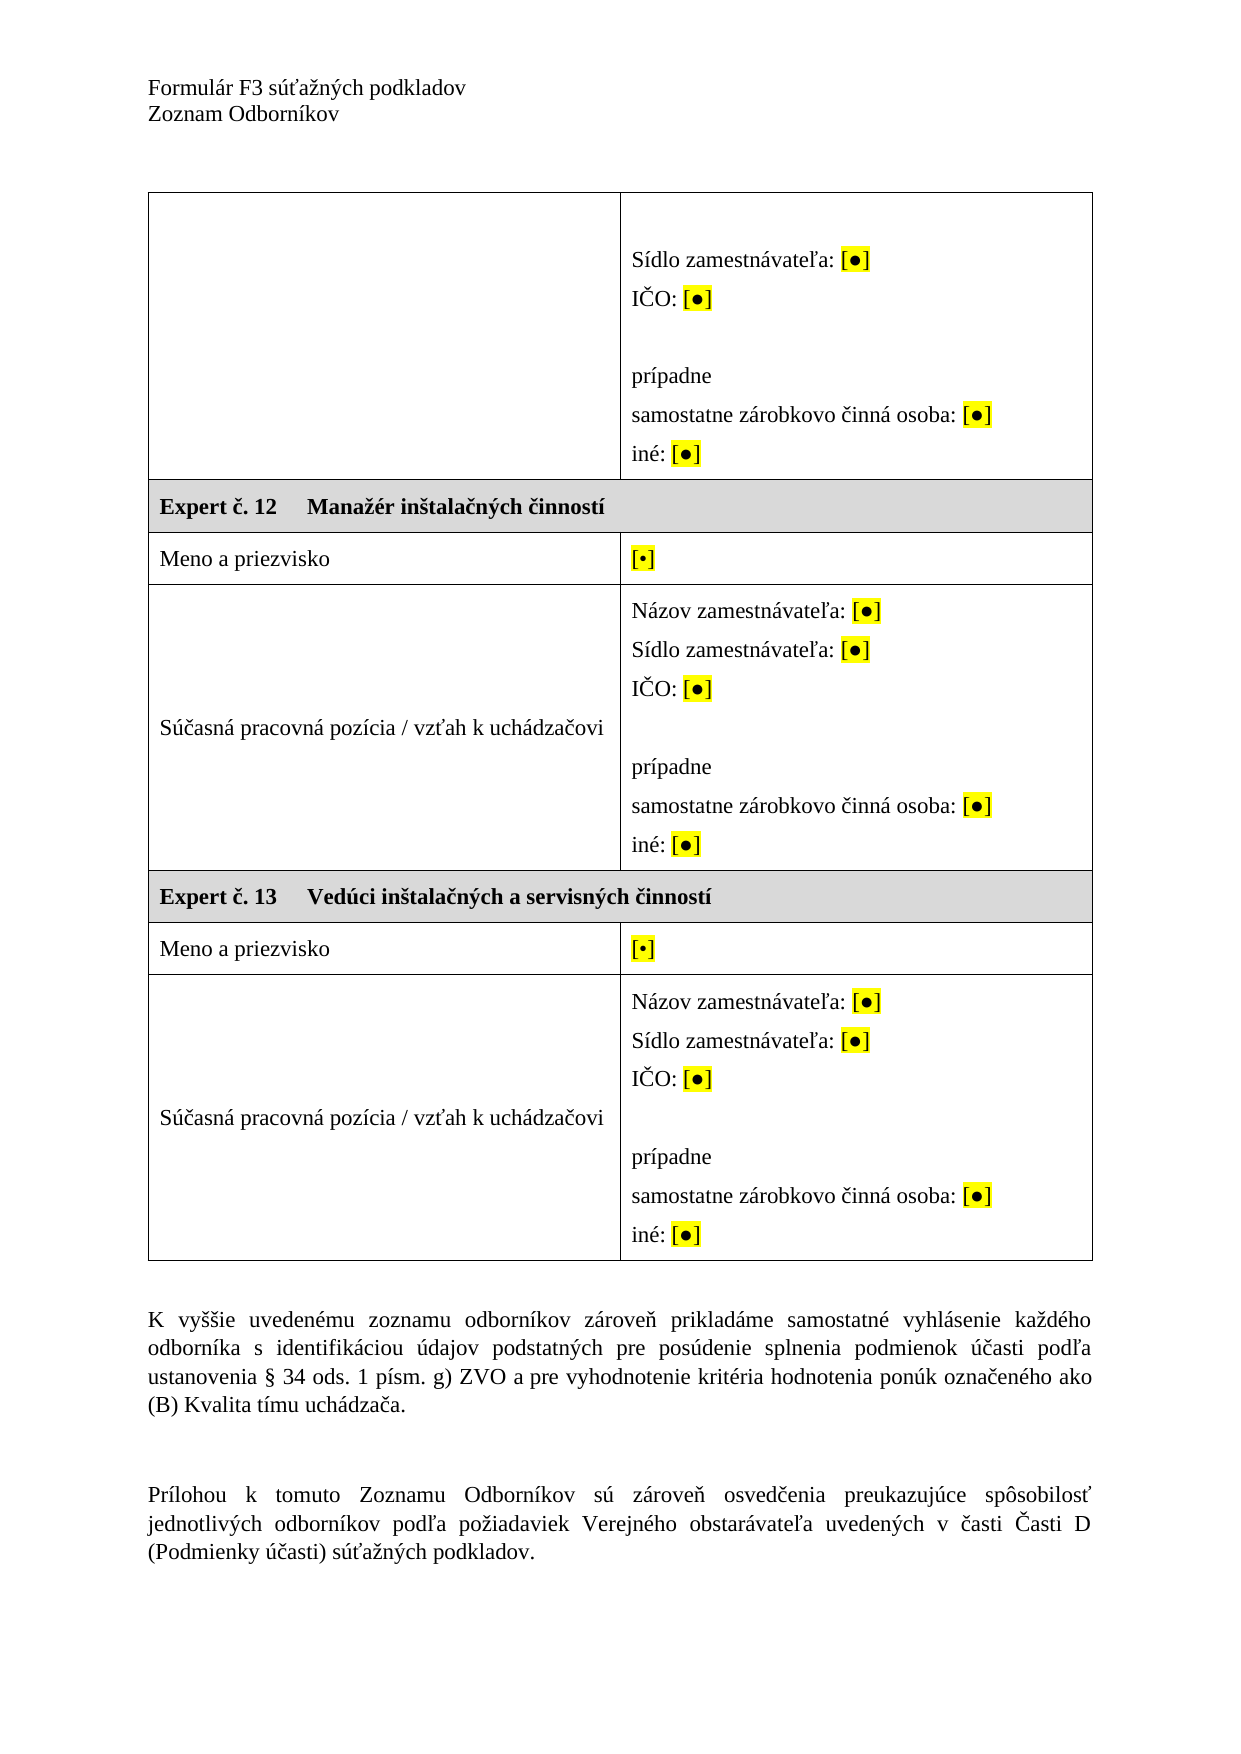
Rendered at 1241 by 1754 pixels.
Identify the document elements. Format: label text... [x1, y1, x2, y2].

table_cell [•] [621, 923, 1092, 974]
table_cell [•] [621, 533, 1092, 584]
table_cell Súčasná pracovná pozícia / vzťah k uchádzačovi [149, 975, 620, 1260]
table_cell Názov zamestnávateľa: [●] Sídlo zamestnávateľa: [●] IČO: [●] prípadne samostatne zárobkovo činná osoba: [●] iné: [●] [621, 975, 1092, 1260]
table_cell Expert č. 12 Manažér inštalačných činností [149, 480, 1092, 532]
table_cell Expert č. 13 Vedúci inštalačných a servisných činností [149, 871, 1092, 922]
text K vyššie uvedenému zoznamu odborníkov zároveň prikladáme samostatné vyhlásenie každého odborníka s identifikáciou údajov podstatných pre posúdenie splnenia podmienok účasti podľa ustanovenia § 34 ods. 1 písm. g) ZVO a pre vyhodnotenie kritéria hodnotenia ponúk označeného ako (B) Kvalita tímu uchádzača. [148, 1306, 1093, 1418]
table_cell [621, 193, 1092, 479]
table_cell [149, 193, 620, 479]
table_cell Meno a priezvisko [149, 923, 620, 974]
table_cell Súčasná pracovná pozícia / vzťah k uchádzačovi [149, 585, 620, 869]
text Prílohou k tomuto Zoznamu Odborníkov sú zároveň osvedčenia preukazujúce spôsobilosť jednotlivých odborníkov podľa požiadaviek Verejného obstarávateľa uvedených v časti Časti D (Podmienky účasti) súťažných podkladov. [148, 1481, 1093, 1565]
table_cell Názov zamestnávateľa: [●] Sídlo zamestnávateľa: [●] IČO: [●] prípadne samostatne zárobkovo činná osoba: [●] iné: [●] [621, 585, 1092, 869]
table_cell Meno a priezvisko [149, 533, 620, 584]
